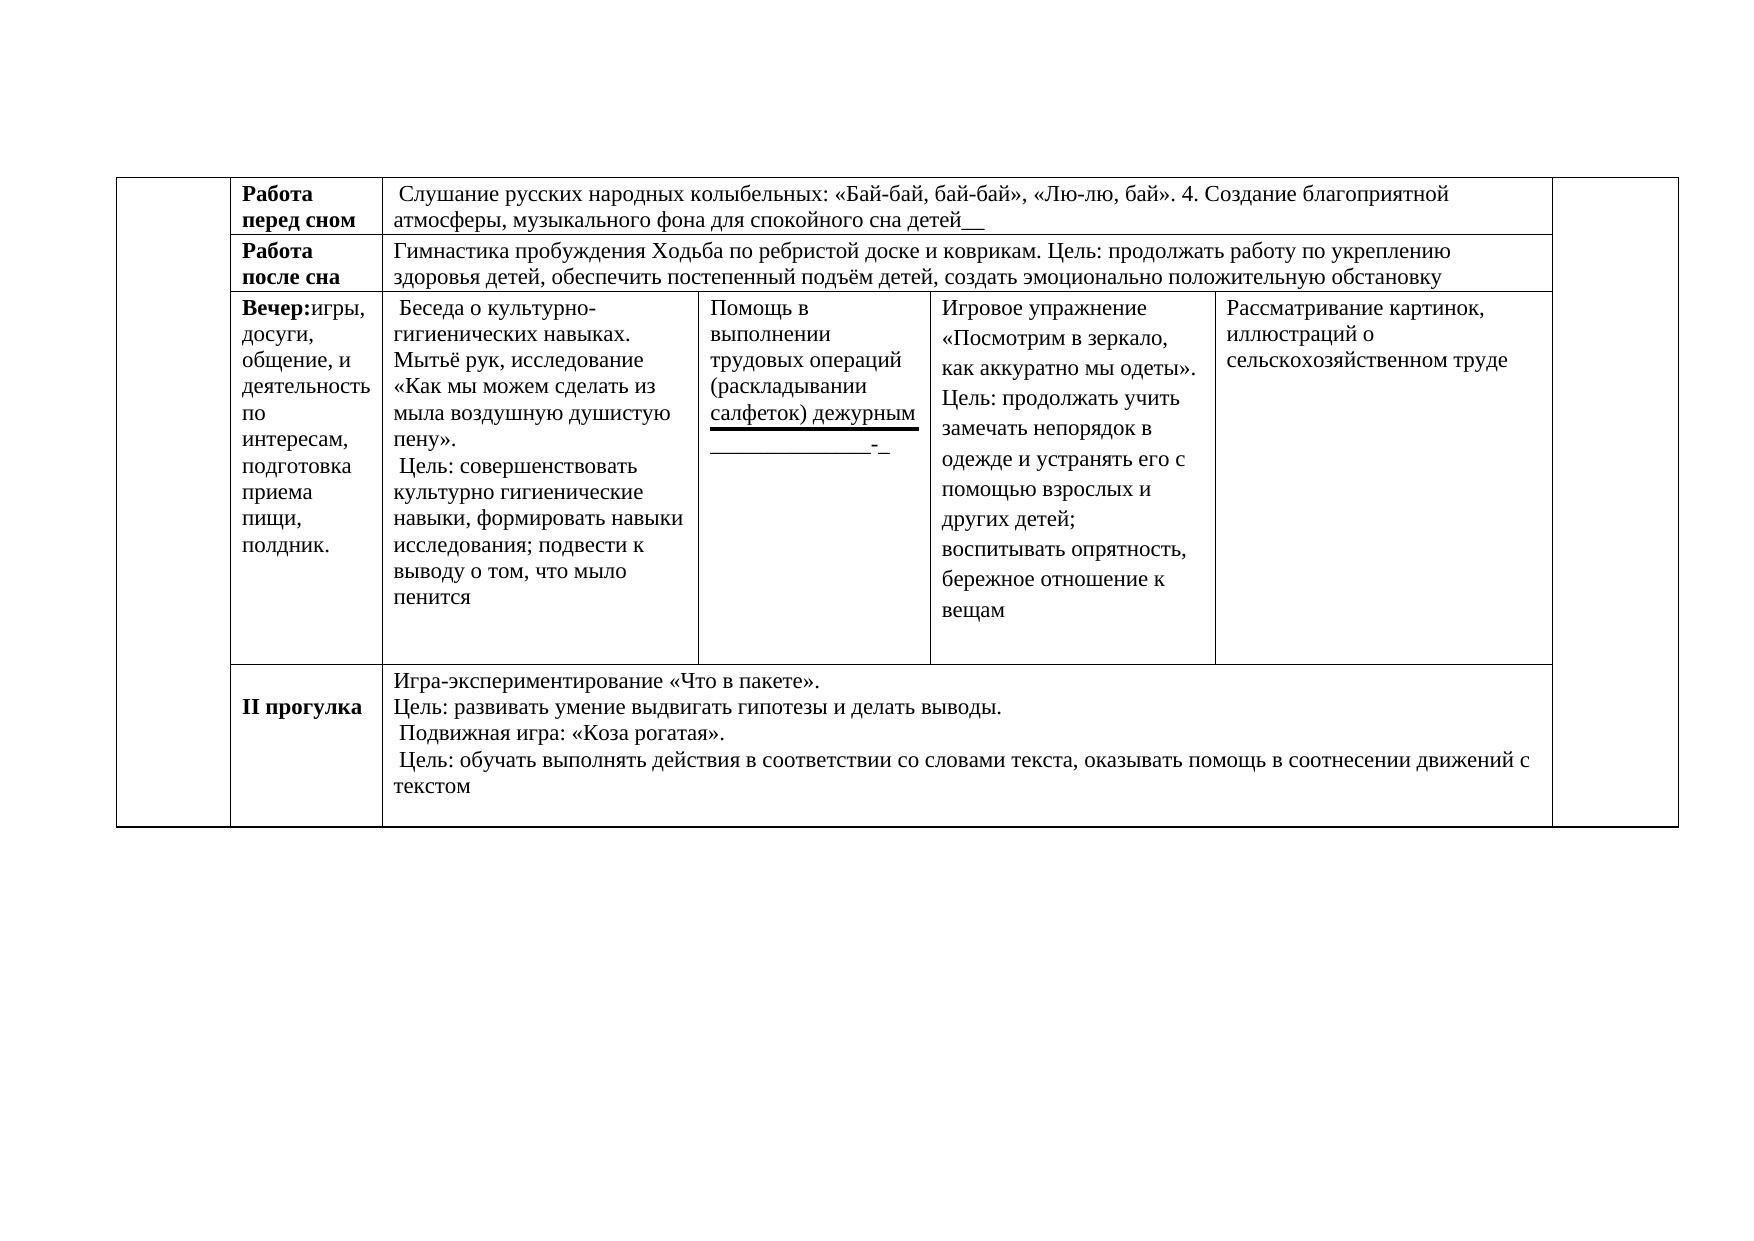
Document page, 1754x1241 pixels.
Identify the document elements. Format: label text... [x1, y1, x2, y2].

table_cell Игра-экспериментирование «Что в пакете». Цель: развивать умение выдвигать гипотезы и делать выводы. Подвижная игра: «Коза рогатая». Цель: обучать выполнять действия в соответствии со словами текста, оказывать помощь в соотнесении движений с текстом [383, 665, 1552, 826]
table_cell Вечер:игры, досуги, общение, и деятельность по интересам, подготовка приема пищи, полдник. [231, 292, 382, 664]
table_cell Работа перед сном [231, 178, 382, 234]
table_cell Рассматривание картинок, иллюстраций о сельскохозяйственном труде [1216, 292, 1552, 664]
table_cell II прогулка [231, 665, 382, 826]
table_cell Игровое упражнение «Посмотрим в зеркало, как аккуратно мы одеты». Цель: продолжать учить замечать непорядок в одежде и устранять его с помощью взрослых и других детей; воспитывать опрятность, бережное отношение к вещам [931, 292, 1215, 664]
table_cell Гимнастика пробуждения Ходьба по ребристой доске и коврикам. Цель: продолжать работу по укреплению здоровья детей, обеспечить постепенный подъём детей, создать эмоционально положительную обстановку [383, 235, 1552, 291]
table_cell Помощь в выполнении трудовых операций (раскладывании салфеток) дежурным ______________-_ [699, 292, 930, 664]
table_cell Работа после сна [231, 235, 382, 291]
table_cell Слушание русских народных колыбельных: «Бай-бай, бай-бай», «Лю-лю, бай». 4. Создание благоприятной атмосферы, музыкального фона для спокойного сна детей__ [383, 178, 1552, 234]
table_cell Беседа о культурно-гигиенических навыках. Мытьё рук, исследование «Как мы можем сделать из мыла воздушную душистую пену». Цель: совершенствовать культурно гигиенические навыки, формировать навыки исследования; подвести к выводу о том, что мыло пенится [383, 292, 698, 664]
